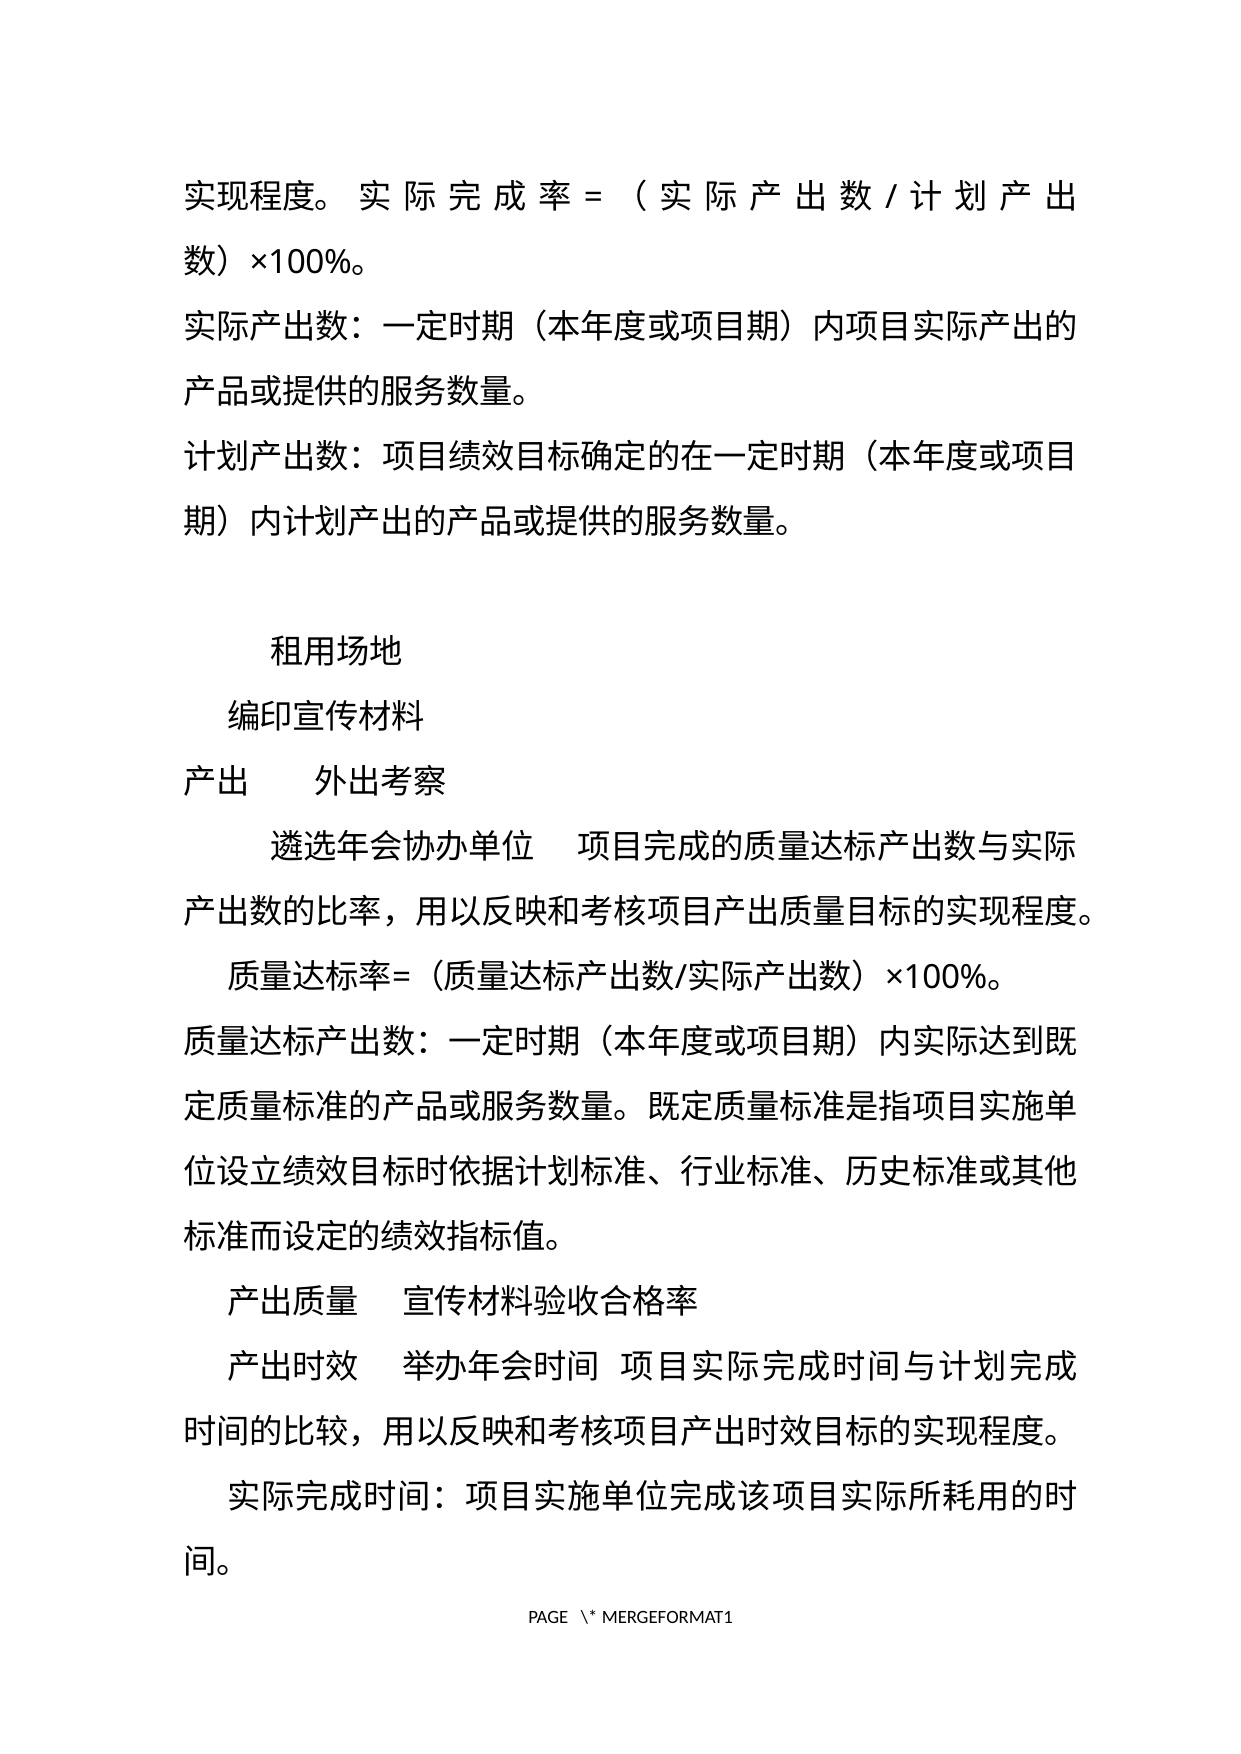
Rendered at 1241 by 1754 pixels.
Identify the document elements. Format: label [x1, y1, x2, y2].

text [183, 162, 1078, 1592]
